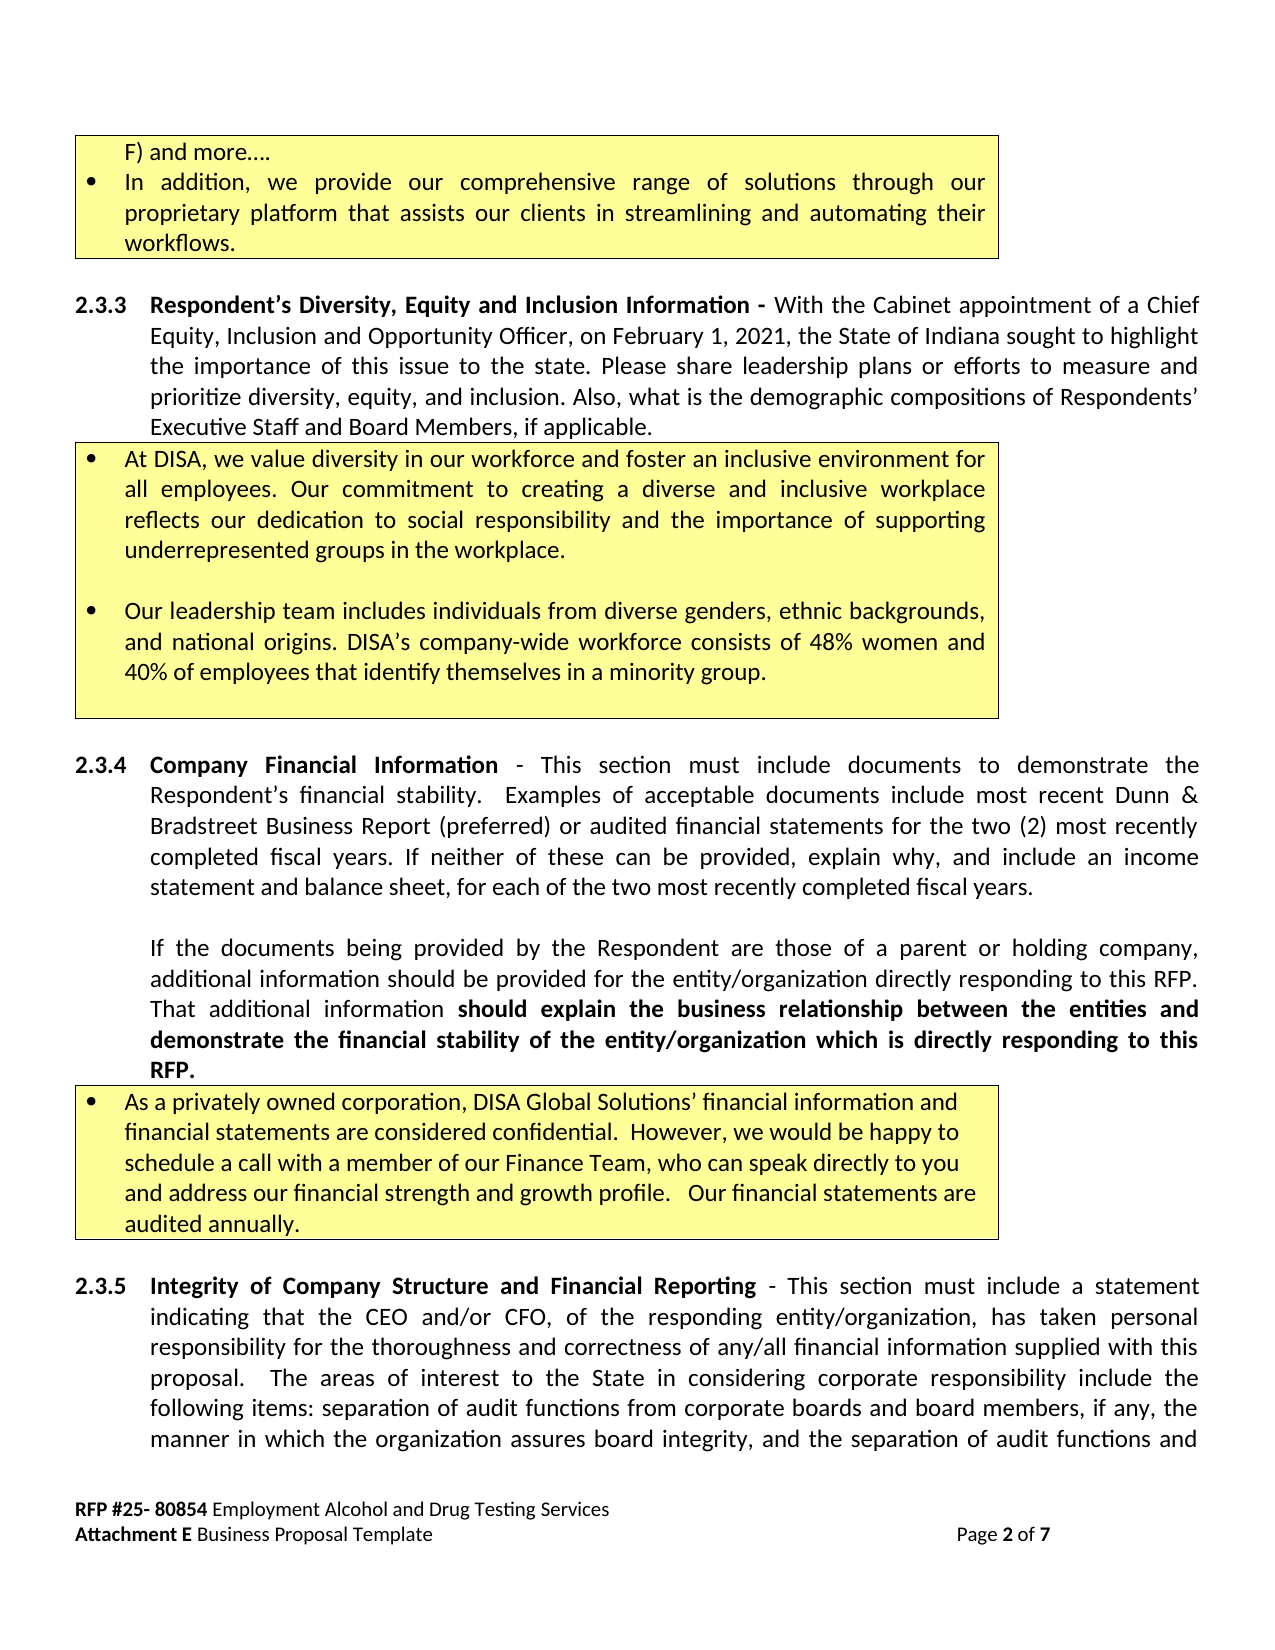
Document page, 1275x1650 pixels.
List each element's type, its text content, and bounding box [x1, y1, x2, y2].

table_header As a privately owned corporation, DISA Global Solutions’ financial information and financial statements are considered confidential. However, we would be happy to schedule a call with a member of our Finance Team, who can speak directly to you and address our financial strength and growth profile. Our financial statements are audited annually. [76, 1086, 998, 1238]
list Company Financial Information - This section must include documents to demonstrate the Respondent’s financial stability. Examples of acceptable documents include most recent Dunn & Bradstreet Business Report (preferred) or audited financial statements for the two (2) most recently completed fiscal years. If neither of these can be provided, explain why, and include an income statement and balance sheet, for each of the two most recently completed fiscal years. [75, 749, 1200, 902]
table_header At DISA, we value diversity in our workforce and foster an inclusive environment for all employees. Our commitment to creating a diverse and inclusive workplace reflects our dedication to social responsibility and the importance of supporting underrepresented groups in the workplace. Our leadership team includes individuals from diverse genders, ethnic backgrounds, and national origins. DISA’s company-wide workforce consists of 48% women and 40% of employees that identify themselves in a minority group. [76, 443, 998, 718]
list Respondent’s Diversity, Equity and Inclusion Information - With the Cabinet appointment of a Chief Equity, Inclusion and Opportunity Officer, on February 1, 2021, the State of Indiana sought to highlight the importance of this issue to the state. Please share leadership plans or efforts to measure and prioritize diversity, equity, and inclusion. Also, what is the demographic compositions of Respondents’ Executive Staff and Board Members, if applicable. [75, 289, 1200, 442]
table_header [76, 136, 998, 258]
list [75, 1270, 1200, 1453]
text If the documents being provided by the Respondent are those of a parent or holding company, additional information should be provided for the entity/organization directly responding to this RFP. That additional information should explain the business relationship between the entities and demonstrate the financial stability of the entity/organization which is directly responding to this RFP. [150, 932, 1200, 1085]
